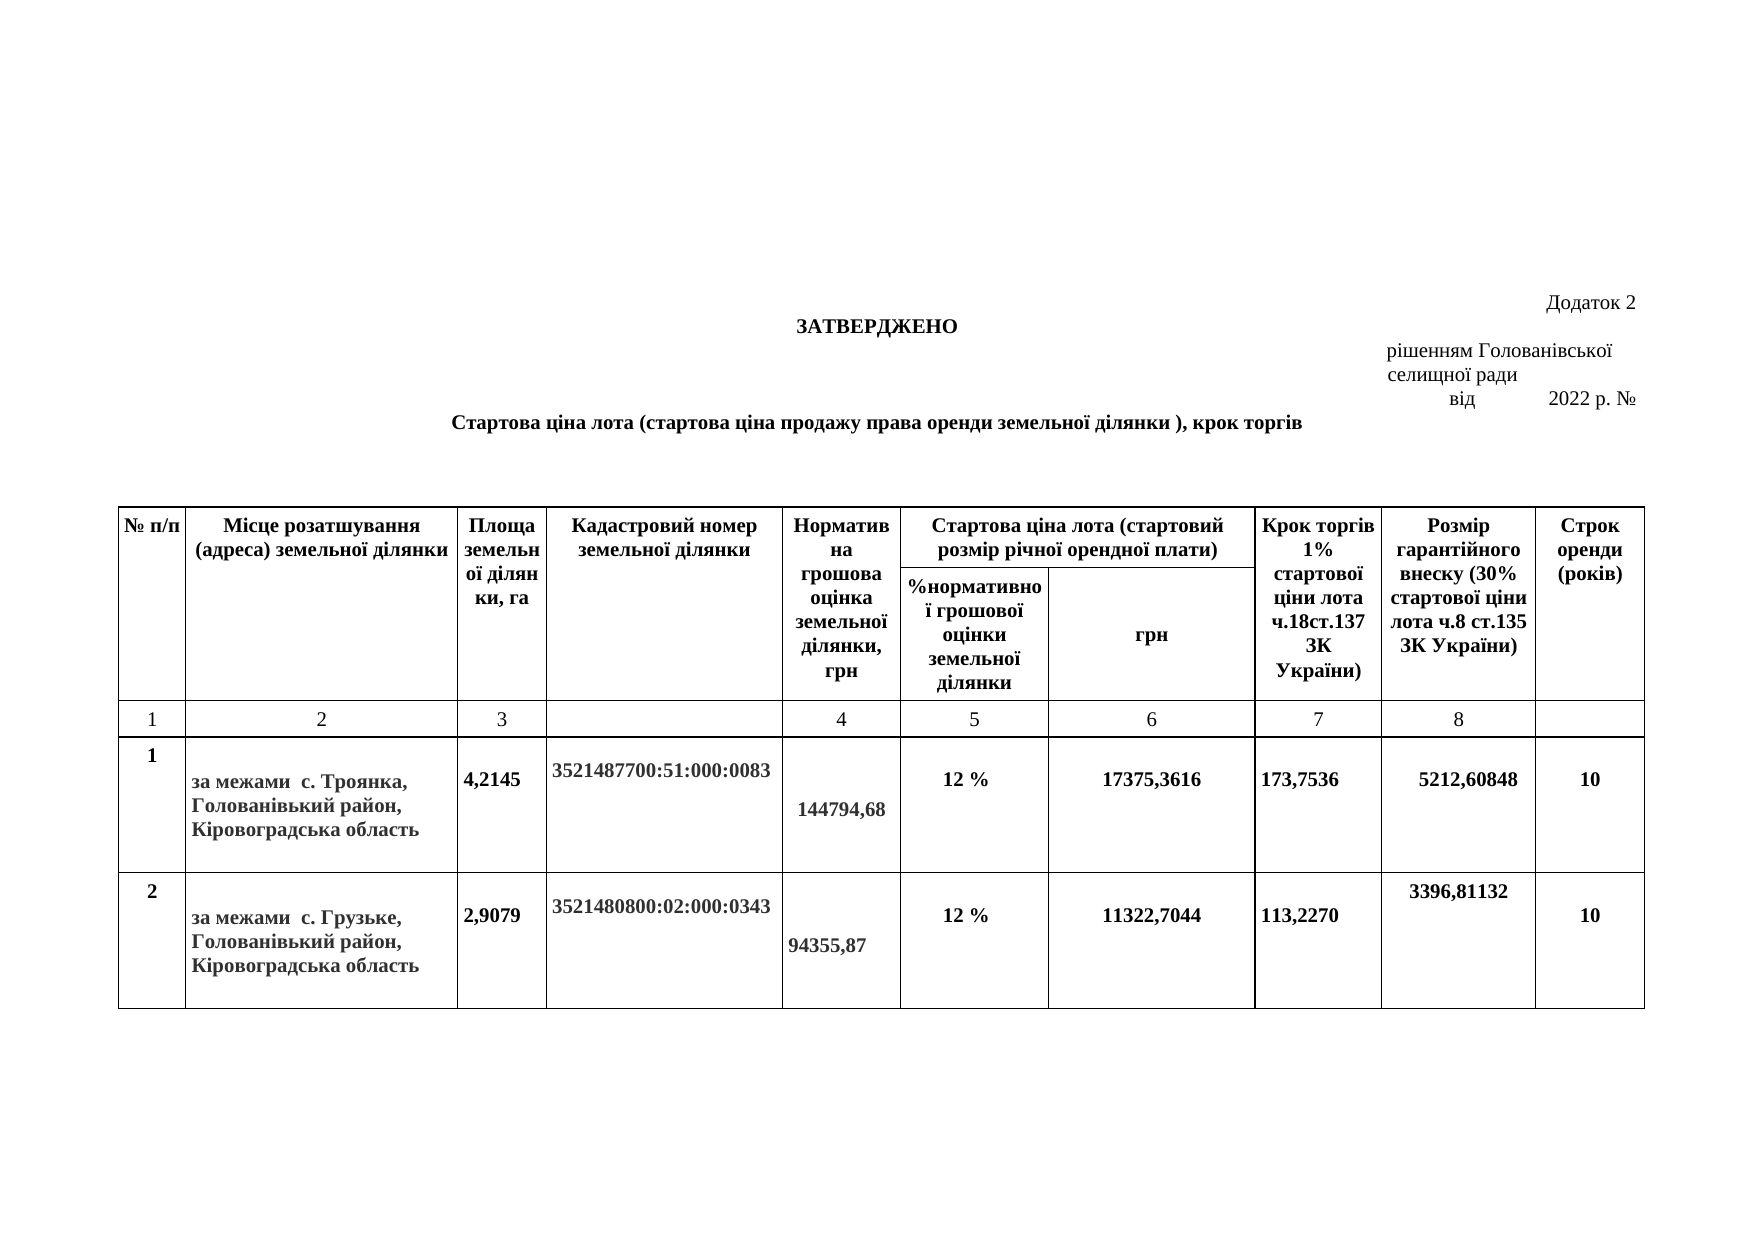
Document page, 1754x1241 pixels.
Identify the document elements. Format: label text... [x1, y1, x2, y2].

table_cell за межами с. Троянка, Голованівький район, Кіровоградська область [186, 738, 457, 872]
text Стартова ціна лота (стартова ціна продажу права оренди земельної ділянки ), крок торгів [118, 410, 1636, 434]
title селищної ради [118, 362, 1636, 386]
table_cell 10 [1536, 873, 1644, 1008]
table_cell грн [1049, 568, 1254, 700]
table_cell 8 [1382, 701, 1535, 736]
table_cell [547, 701, 782, 736]
table_header Нормативна грошова оцінка земельної ділянки, грн [783, 508, 900, 700]
table_cell 144794,68 [783, 738, 900, 872]
table_cell 2 [119, 873, 185, 1008]
table_cell 3396,81132 [1382, 873, 1535, 1008]
table_cell 12 % [901, 738, 1048, 872]
table_header Площа земельної ділян ки, га [458, 508, 546, 700]
table_header Стартова ціна лота (стартовий розмір річної орендної плати) [901, 508, 1254, 567]
table_cell 11322,7044 [1049, 873, 1254, 1008]
table_cell %нормативної грошової оцінки земельної ділянки [901, 568, 1048, 700]
table_header Строк оренди (років) [1536, 508, 1644, 700]
table_cell 3521480800:02:000:0343 [547, 873, 782, 1008]
table_cell 1 [119, 738, 185, 872]
table_cell 94355,87 [783, 873, 900, 1008]
table_cell 4 [783, 701, 900, 736]
table_cell 5212,60848 [1382, 738, 1535, 872]
table_cell 4,2145 [458, 738, 546, 872]
table_cell 3 [458, 701, 546, 736]
text Додаток 2 [118, 290, 1636, 314]
table_cell 17375,3616 [1049, 738, 1254, 872]
table_cell 173,7536 [1256, 738, 1381, 872]
table_cell 2 [186, 701, 457, 736]
table_cell 1 [119, 701, 185, 736]
table_cell 5 [901, 701, 1048, 736]
table_cell [1536, 701, 1644, 736]
table_cell за межами с. Грузьке, Голованівький район, Кіровоградська область [186, 873, 457, 1008]
table_cell 7 [1256, 701, 1381, 736]
table_cell 113,2270 [1256, 873, 1381, 1008]
table_cell 3521487700:51:000:0083 [547, 738, 782, 872]
table_header Розмір гарантійного внеску (30% стартової ціни лота ч.8 ст.135 ЗК України) [1382, 508, 1535, 700]
title від 2022 р. № [118, 386, 1636, 410]
table_header Місце розатшування (адреса) земельної ділянки [186, 508, 457, 700]
table_header Кадастровий номер земельної ділянки [547, 508, 782, 700]
table_header № п/п [119, 508, 185, 700]
table_cell 2,9079 [458, 873, 546, 1008]
table_cell 12 % [901, 873, 1048, 1008]
subtitle ЗАТВЕРДЖЕНО [118, 314, 1636, 338]
title рішенням Голованівської [118, 338, 1636, 362]
table_header Крок торгів 1% стартової ціни лота ч.18ст.137 ЗК України) [1256, 508, 1381, 700]
table_cell 6 [1049, 701, 1254, 736]
table_cell 10 [1536, 738, 1644, 872]
